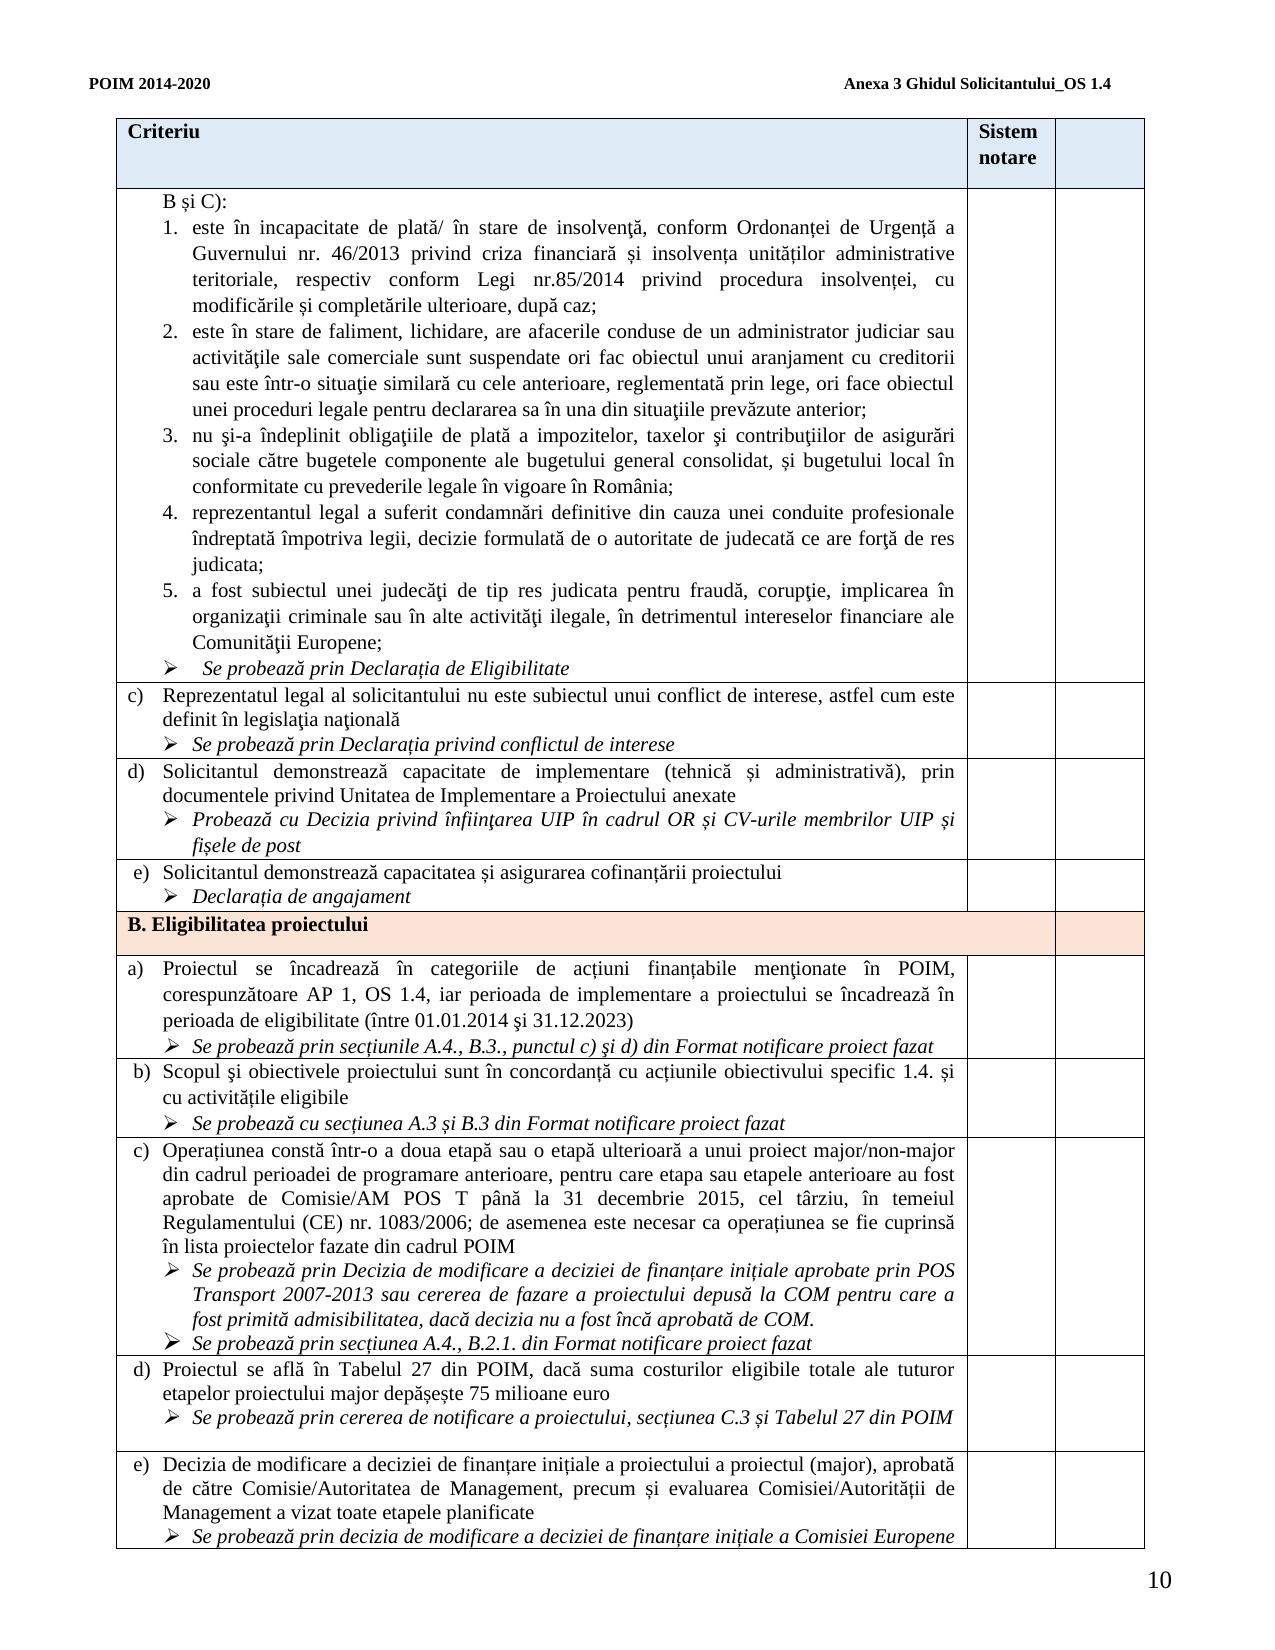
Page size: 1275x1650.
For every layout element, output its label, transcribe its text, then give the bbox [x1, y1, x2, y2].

table_header Criteriu [117, 119, 967, 188]
table_cell [968, 1138, 1055, 1355]
table_cell [1056, 860, 1144, 911]
table_cell Scopul şi obiectivele proiectului sunt în concordanță cu acțiunile obiectivului specific 1.4. și cu activitățile eligibile Se probează cu secțiunea A.3 și B.3 din Format notificare proiect fazat [117, 1059, 967, 1137]
table_cell [968, 189, 1055, 682]
table_cell [1056, 759, 1144, 859]
table_cell [1056, 1059, 1144, 1137]
table_header [1056, 119, 1144, 188]
table_cell Operațiunea constă într-o a doua etapă sau o etapă ulterioară a unui proiect major/non-major din cadrul perioadei de programare anterioare, pentru care etapa sau etapele anterioare au fost aprobate de Comisie/AM POS T până la 31 decembrie 2015, cel târziu, în temeiul Regulamentului (CE) nr. 1083/2006; de asemenea este necesar ca operațiunea se fie cuprinsă în lista proiectelor fazate din cadrul POIM Se probează prin Decizia de modificare a deciziei de finanțare inițiale aprobate prin POS Transport 2007-2013 sau cererea de fazare a proiectului depusă la COM pentru care a fost primită admisibilitatea, dacă decizia nu a fost încă aprobată de COM. Se probează prin secțiunea A.4., B.2.1. din Format notificare proiect fazat [117, 1138, 967, 1355]
table_cell [1056, 956, 1144, 1058]
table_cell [117, 189, 967, 682]
table_cell [1056, 1356, 1144, 1451]
table_cell [1056, 1138, 1144, 1355]
table_cell Proiectul se încadrează în categoriile de acțiuni finanțabile menţionate în POIM, corespunzătoare AP 1, OS 1.4, iar perioada de implementare a proiectului se încadrează în perioada de eligibilitate (între 01.01.2014 şi 31.12.2023) Se probează prin secțiunile A.4., B.3., punctul c) şi d) din Format notificare proiect fazat [117, 956, 967, 1058]
table_cell [968, 860, 1055, 911]
table_cell [968, 1356, 1055, 1451]
table_cell Reprezentatul legal al solicitantului nu este subiectul unui conflict de interese, astfel cum este definit în legislaţia naţională Se probează prin Declarația privind conflictul de interese [117, 683, 967, 758]
table_cell B. Eligibilitatea proiectului [117, 912, 1055, 955]
table_header Sistem notare [968, 119, 1055, 188]
table_cell Solicitantul demonstrează capacitate de implementare (tehnică și administrativă), prin documentele privind Unitatea de Implementare a Proiectului anexate Probează cu Decizia privind înfiinţarea UIP în cadrul OR și CV-urile membrilor UIP și fișele de post [117, 759, 967, 859]
table_cell [1056, 912, 1144, 955]
table_cell [968, 956, 1055, 1058]
table_cell [1056, 1452, 1144, 1548]
table_cell Solicitantul demonstrează capacitatea și asigurarea cofinanțării proiectului Declarația de angajament [117, 860, 967, 911]
table_cell [968, 1452, 1055, 1548]
table_cell [968, 683, 1055, 758]
table_cell [1056, 189, 1144, 682]
table_cell Proiectul se află în Tabelul 27 din POIM, dacă suma costurilor eligibile totale ale tuturor etapelor proiectului major depășește 75 milioane euro Se probează prin cererea de notificare a proiectului, secțiunea C.3 și Tabelul 27 din POIM [117, 1356, 967, 1451]
table_cell [968, 759, 1055, 859]
table_cell [1056, 683, 1144, 758]
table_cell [117, 1452, 967, 1548]
table_cell [968, 1059, 1055, 1137]
